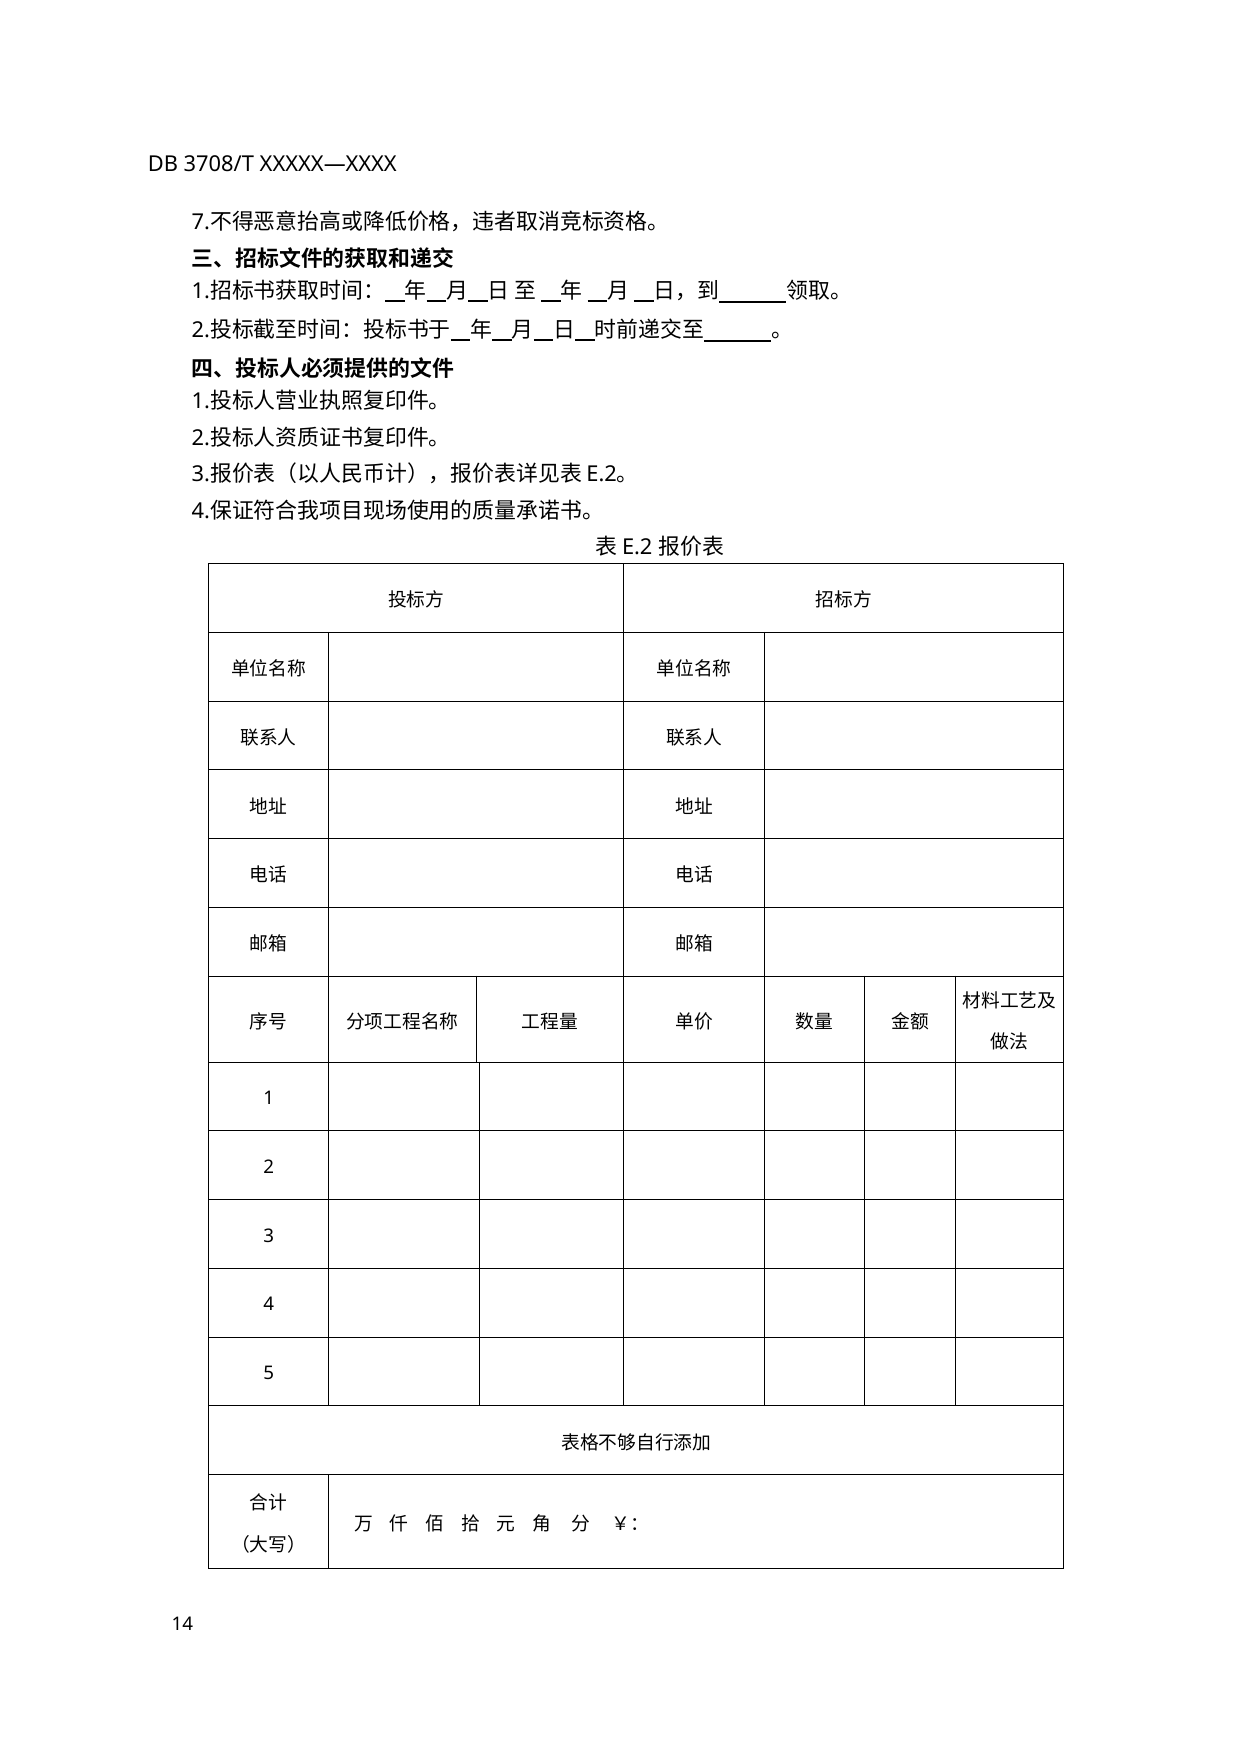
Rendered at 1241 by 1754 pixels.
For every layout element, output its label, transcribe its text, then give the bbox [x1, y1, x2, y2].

table_cell [624, 1269, 764, 1337]
table_cell [480, 1269, 623, 1337]
table_cell 5 [209, 1338, 328, 1405]
table_cell [956, 1338, 1063, 1405]
table_cell 4 [209, 1269, 328, 1337]
table_cell [865, 1269, 955, 1337]
table_cell 地址 [624, 770, 764, 838]
table_cell [329, 1269, 479, 1337]
table_cell 电话 [209, 839, 328, 907]
table_cell 电话 [624, 839, 764, 907]
table_cell [765, 633, 1063, 701]
table_cell [865, 1200, 955, 1268]
table_cell [624, 1200, 764, 1268]
table_cell [329, 1338, 479, 1405]
table_cell [765, 702, 1063, 769]
table_cell [480, 1131, 623, 1199]
table_cell 2 [209, 1131, 328, 1199]
table_cell 单位名称 [209, 633, 328, 701]
table_cell [329, 702, 623, 769]
table_cell 联系人 [209, 702, 328, 769]
text 表E.2 报价表 [148, 529, 1122, 561]
text 7.不得恶意抬高或降低价格，违者取消竞标资格。 [148, 204, 1122, 236]
table_cell 3 [209, 1200, 328, 1268]
table_cell [765, 1131, 864, 1199]
table_cell [765, 770, 1063, 838]
table_cell 分项工程名称 [329, 977, 476, 1062]
table_cell [480, 1063, 623, 1130]
table_cell 单价 [624, 977, 764, 1062]
table_cell [329, 839, 623, 907]
table_cell 地址 [209, 770, 328, 838]
table_cell [624, 1338, 764, 1405]
table_cell [624, 1131, 764, 1199]
table_cell [624, 1063, 764, 1130]
table_cell 数量 [765, 977, 864, 1062]
table_cell [329, 770, 623, 838]
table_cell [329, 633, 623, 701]
text 1.招标书获取时间： 年 月 日 至 年 月 日，到 领取。 [148, 273, 1122, 304]
text 2.投标人资质证书复印件。 [148, 420, 1122, 451]
table_header 投标方 [209, 564, 623, 632]
table_cell 金额 [865, 977, 955, 1062]
table_cell 联系人 [624, 702, 764, 769]
table_cell [765, 1269, 864, 1337]
table_cell [480, 1338, 623, 1405]
text 2.投标截至时间：投标书于 年 月 日 时前递交至 。 [148, 312, 1122, 343]
table_cell [765, 1063, 864, 1130]
table_cell 1 [209, 1063, 328, 1130]
table_cell 工程量 [477, 977, 623, 1062]
table_cell [329, 908, 623, 976]
table_cell [865, 1063, 955, 1130]
text 4.保证符合我项目现场使用的质量承诺书。 [148, 493, 1122, 524]
table_cell 单位名称 [624, 633, 764, 701]
table_cell [956, 1269, 1063, 1337]
table_cell 邮箱 [209, 908, 328, 976]
text 三、招标文件的获取和递交 [148, 240, 1122, 273]
table_cell [329, 1200, 479, 1268]
table_cell 序号 [209, 977, 328, 1062]
table_cell [765, 1338, 864, 1405]
table_cell 万 仟 佰 拾 元 角 分 ￥： [329, 1475, 1063, 1568]
table_cell 合计 （大写） [209, 1475, 328, 1568]
table_cell [865, 1338, 955, 1405]
table_cell [765, 908, 1063, 976]
table_cell [329, 1063, 479, 1130]
table_cell 材料工艺及做法 [956, 977, 1063, 1062]
table_cell [956, 1131, 1063, 1199]
table_cell 邮箱 [624, 908, 764, 976]
text 3.报价表（以人民币计），报价表详见表E.2。 [148, 456, 1122, 488]
table_header 招标方 [624, 564, 1063, 632]
table_cell [765, 839, 1063, 907]
table_cell [329, 1131, 479, 1199]
table_cell [765, 1200, 864, 1268]
table_cell [956, 1200, 1063, 1268]
table_cell [956, 1063, 1063, 1130]
table_cell [865, 1131, 955, 1199]
text 四、投标人必须提供的文件 [148, 351, 1122, 383]
text 1.投标人营业执照复印件。 [148, 383, 1122, 415]
table_cell [480, 1200, 623, 1268]
table_cell 表格不够自行添加 [209, 1406, 1063, 1474]
